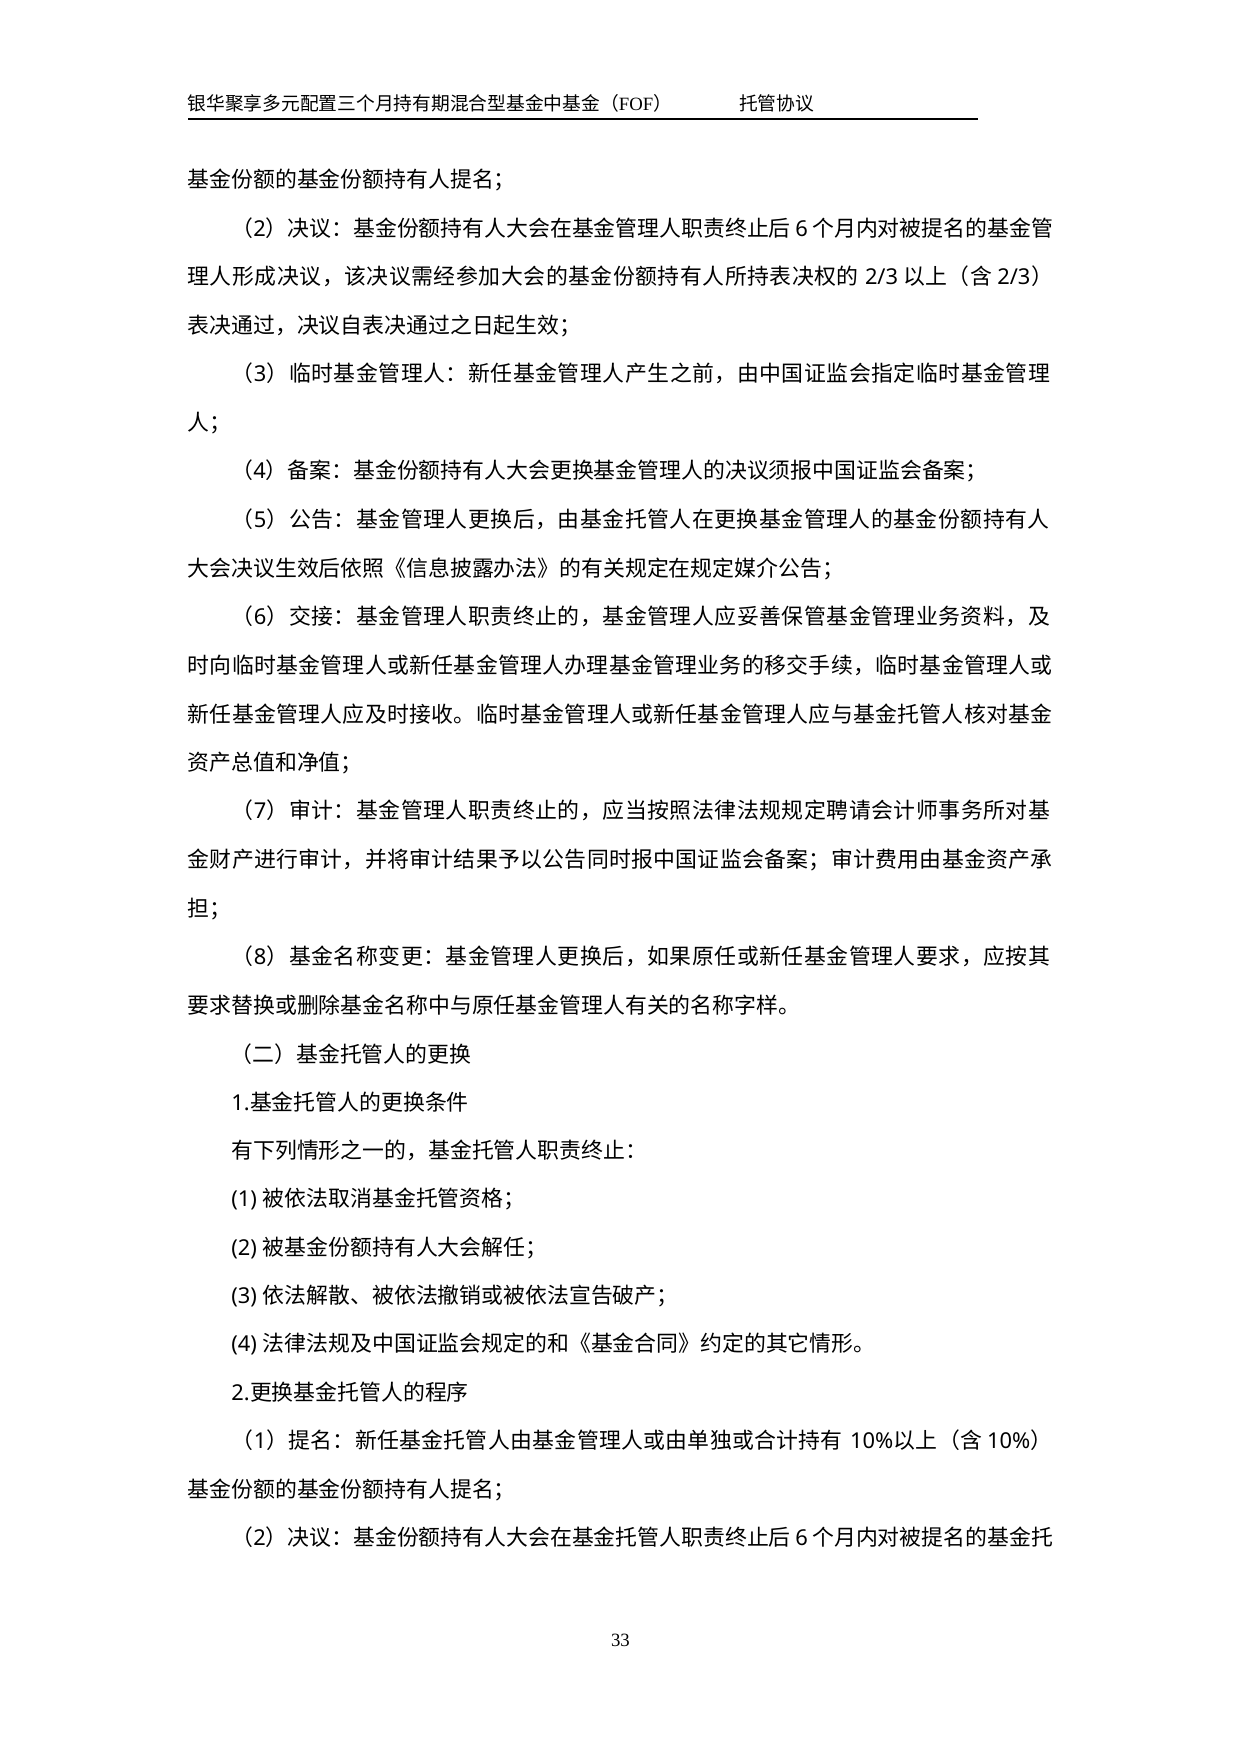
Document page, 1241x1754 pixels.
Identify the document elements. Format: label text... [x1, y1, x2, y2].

text (4) 法律法规及中国证监会规定的和《基金合同》约定的其它情形。 [187, 1326, 1053, 1359]
text （2）决议：基金份额持有人大会在基金管理人职责终止后6个月内对被提名的基金管理人形成决议，该决议需经参加大会的基金份额持有人所持表决权的2/3以上（含2/3）表决通过，决议自表决通过之日起生效； [187, 210, 1053, 340]
text 2.更换基金托管人的程序 [187, 1374, 1053, 1407]
text (3) 依法解散、被依法撤销或被依法宣告破产； [187, 1278, 1053, 1310]
text （6）交接：基金管理人职责终止的，基金管理人应妥善保管基金管理业务资料，及时向临时基金管理人或新任基金管理人办理基金管理业务的移交手续，临时基金管理人或新任基金管理人应及时接收。临时基金管理人或新任基金管理人应与基金托管人核对基金资产总值和净值； [187, 599, 1053, 777]
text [187, 162, 1053, 194]
text （7）审计：基金管理人职责终止的，应当按照法律法规规定聘请会计师事务所对基金财产进行审计，并将审计结果予以公告同时报中国证监会备案；审计费用由基金资产承担； [187, 793, 1053, 923]
text (1) 被依法取消基金托管资格； [187, 1181, 1053, 1214]
subtitle （二）基金托管人的更换 [187, 1036, 1053, 1069]
text 有下列情形之一的，基金托管人职责终止： [187, 1133, 1053, 1165]
text 1.基金托管人的更换条件 [187, 1084, 1053, 1117]
text （1）提名：新任基金托管人由基金管理人或由单独或合计持有10%以上（含10%）基金份额的基金份额持有人提名； [187, 1423, 1053, 1504]
text （5）公告：基金管理人更换后，由基金托管人在更换基金管理人的基金份额持有人大会决议生效后依照《信息披露办法》的有关规定在规定媒介公告； [187, 502, 1053, 583]
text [187, 1520, 1053, 1552]
text （4）备案：基金份额持有人大会更换基金管理人的决议须报中国证监会备案； [187, 453, 1053, 486]
text (2) 被基金份额持有人大会解任； [187, 1229, 1053, 1262]
text （8）基金名称变更：基金管理人更换后，如果原任或新任基金管理人要求，应按其要求替换或删除基金名称中与原任基金管理人有关的名称字样。 [187, 939, 1053, 1020]
text （3）临时基金管理人：新任基金管理人产生之前，由中国证监会指定临时基金管理人； [187, 356, 1053, 437]
